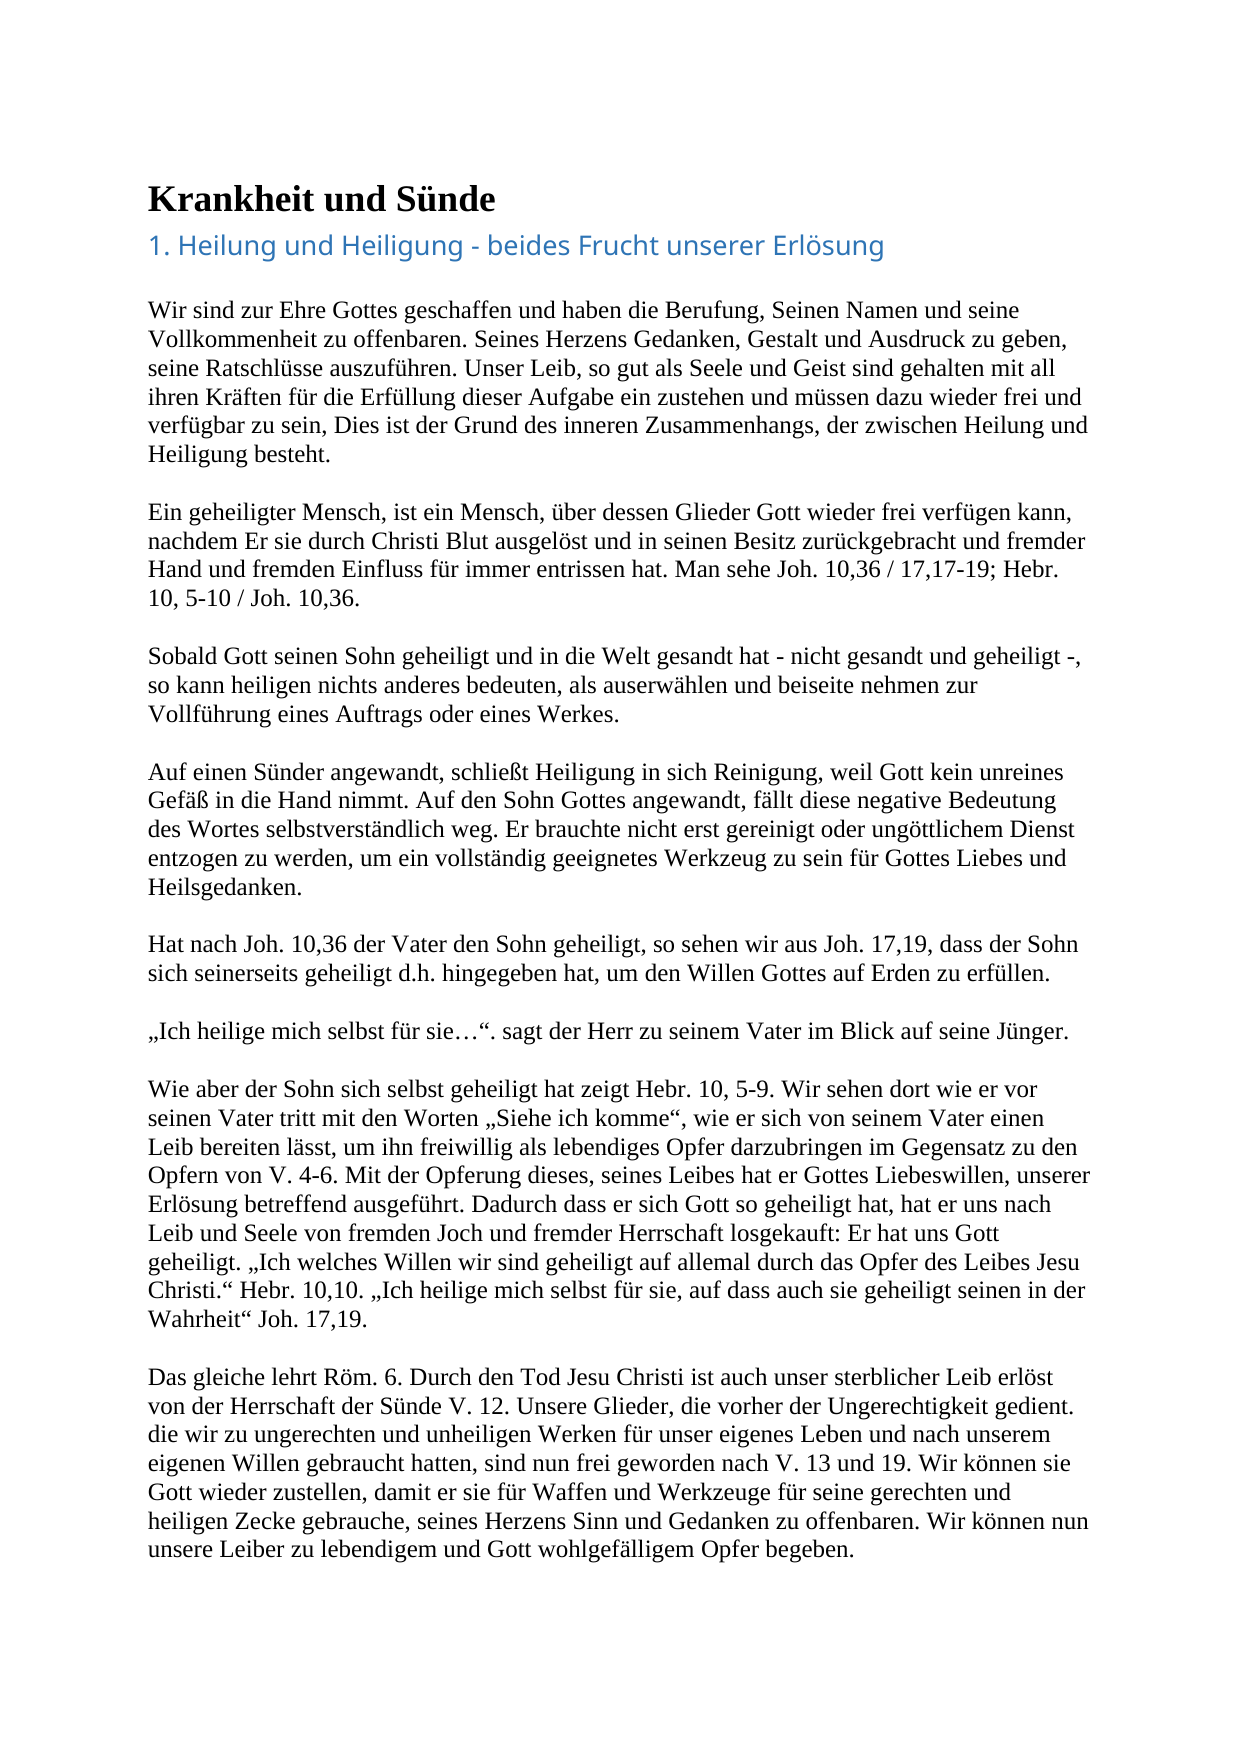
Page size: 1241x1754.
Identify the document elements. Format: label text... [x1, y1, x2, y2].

text Wir sind zur Ehre Gottes geschaffen und haben die Berufung, Seinen Namen und seine Vollkommenheit zu offenbaren. Seines Herzens Gedanken, Gestalt und Ausdruck zu geben, seine Ratschlüsse auszuführen. Unser Leib, so gut als Seele und Geist sind gehalten mit all ihren Kräften für die Erfüllung dieser Aufgabe ein zustehen und müssen dazu wieder frei und verfügbar zu sein, Dies ist der Grund des inneren Zusammenhangs, der zwischen Heilung und Heiligung besteht. [148, 295, 1093, 468]
text „Ich heilige mich selbst für sie…“. sagt der Herr zu seinem Vater im Blick auf seine Jünger. [148, 1016, 1093, 1045]
text Sobald Gott seinen Sohn geheiligt und in die Welt gesandt hat - nicht gesandt und geheiligt -, so kann heiligen nichts anderes bedeuten, als auserwählen und beiseite nehmen zur Vollführung eines Auftrags oder eines Werkes. [148, 641, 1093, 727]
text Das gleiche lehrt Röm. 6. Durch den Tod Jesu Christi ist auch unser sterblicher Leib erlöst von der Herrschaft der Sünde V. 12. Unsere Glieder, die vorher der Ungerechtigkeit gedient. die wir zu ungerechten und unheiligen Werken für unser eigenes Leben und nach unserem eigenen Willen gebraucht hatten, sind nun frei geworden nach V. 13 und 19. Wir können sie Gott wieder zustellen, damit er sie für Waffen und Werkzeuge für seine gerechten und heiligen Zecke gebrauche, seines Herzens Sinn und Gedanken zu offenbaren. Wir können nun unsere Leiber zu lebendigem und Gott wohlgefälligem Opfer begeben. [148, 1362, 1093, 1563]
text Hat nach Joh. 10,36 der Vater den Sohn geheiligt, so sehen wir aus Joh. 17,19, dass der Sohn sich seinerseits geheiligt d.h. hingegeben hat, um den Willen Gottes auf Erden zu erfüllen. [148, 929, 1093, 987]
text Wie aber der Sohn sich selbst geheiligt hat zeigt Hebr. 10, 5-9. Wir sehen dort wie er vor seinen Vater tritt mit den Worten „Siehe ich komme“, wie er sich von seinem Vater einen Leib bereiten lässt, um ihn freiwillig als lebendiges Opfer darzubringen im Gegensatz zu den Opfern von V. 4-6. Mit der Opferung dieses, seines Leibes hat er Gottes Liebeswillen, unserer Erlösung betreffend ausgeführt. Dadurch dass er sich Gott so geheiligt hat, hat er uns nach Leib und Seele von fremden Joch und fremder Herrschaft losgekauft: Er hat uns Gott geheiligt. „Ich welches Willen wir sind geheiligt auf allemal durch das Opfer des Leibes Jesu Christi.“ Hebr. 10,10. „Ich heilige mich selbst für sie, auf dass auch sie geheiligt seinen in der Wahrheit“ Joh. 17,19. [148, 1074, 1093, 1333]
text Auf einen Sünder angewandt, schließt Heiligung in sich Reinigung, weil Gott kein unreines Gefäß in die Hand nimmt. Auf den Sohn Gottes angewandt, fällt diese negative Bedeutung des Wortes selbstverständlich weg. Er brauchte nicht erst gereinigt oder ungöttlichem Dienst entzogen zu werden, um ein vollständig geeignetes Werkzeug zu sein für Gottes Liebes und Heilsgedanken. [148, 757, 1093, 900]
text Ein geheiligter Mensch, ist ein Mensch, über dessen Glieder Gott wieder frei verfügen kann, nachdem Er sie durch Christi Blut ausgelöst und in seinen Besitz zurückgebracht und fremder Hand und fremden Einfluss für immer entrissen hat. Man sehe Joh. 10,36 / 17,17-19; Hebr. 10, 5-10 / Joh. 10,36. [148, 497, 1093, 612]
subtitle Krankheit und Sünde [148, 177, 1093, 220]
subtitle 1. Heilung und Heiligung - beides Frucht unserer Erlösung [148, 226, 1093, 263]
